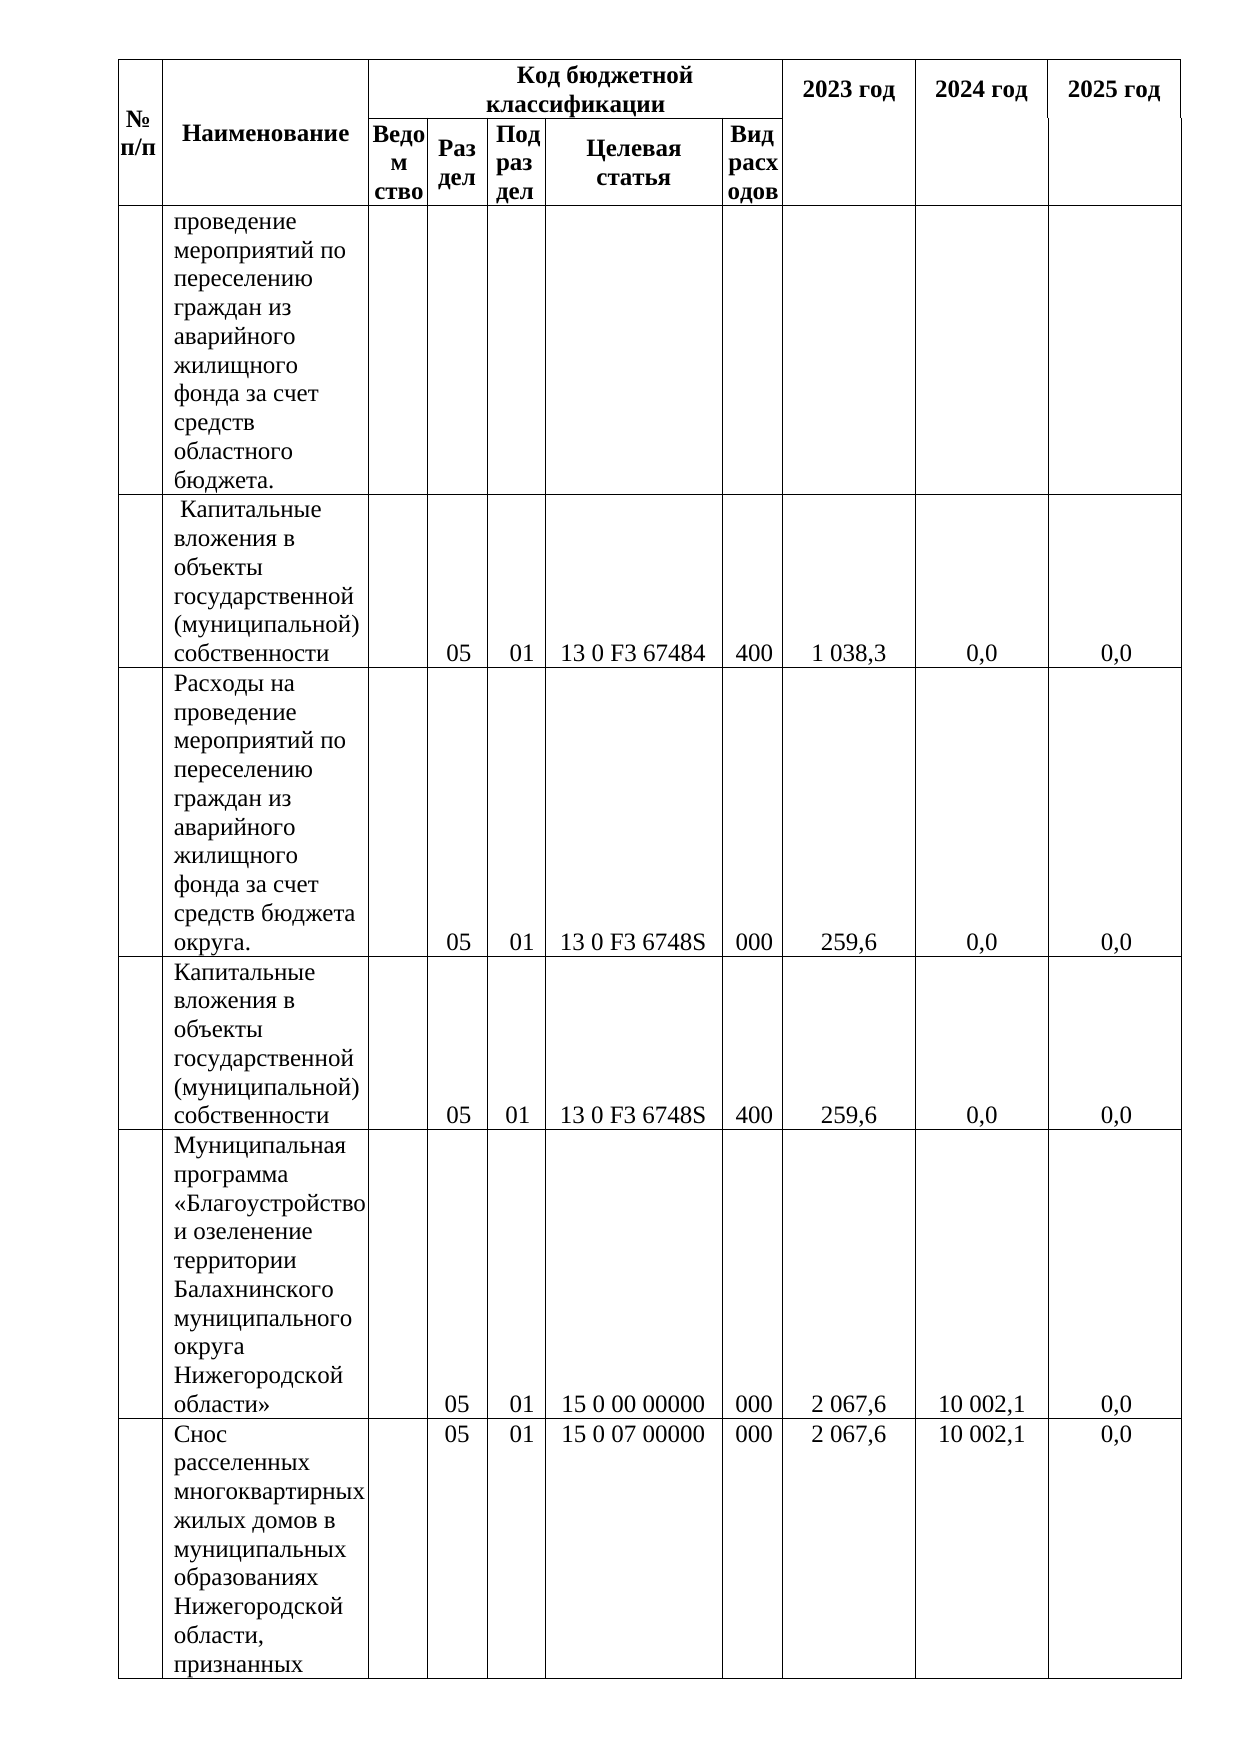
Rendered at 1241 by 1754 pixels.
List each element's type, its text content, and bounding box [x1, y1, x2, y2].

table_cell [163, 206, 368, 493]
table_header № п/п [119, 60, 162, 205]
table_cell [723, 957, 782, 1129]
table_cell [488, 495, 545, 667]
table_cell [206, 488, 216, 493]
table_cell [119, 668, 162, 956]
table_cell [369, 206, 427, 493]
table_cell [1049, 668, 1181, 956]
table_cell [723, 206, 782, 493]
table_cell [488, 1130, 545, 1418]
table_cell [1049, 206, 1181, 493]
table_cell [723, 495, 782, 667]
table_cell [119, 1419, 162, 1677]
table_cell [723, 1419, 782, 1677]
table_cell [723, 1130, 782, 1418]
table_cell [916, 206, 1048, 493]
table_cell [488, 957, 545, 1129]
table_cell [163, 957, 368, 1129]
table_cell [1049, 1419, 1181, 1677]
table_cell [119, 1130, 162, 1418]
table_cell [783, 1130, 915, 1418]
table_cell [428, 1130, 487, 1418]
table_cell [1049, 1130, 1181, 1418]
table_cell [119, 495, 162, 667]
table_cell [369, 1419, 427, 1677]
table_header 2023 год [783, 60, 915, 118]
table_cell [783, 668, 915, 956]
table_header 2024 год [916, 60, 1047, 118]
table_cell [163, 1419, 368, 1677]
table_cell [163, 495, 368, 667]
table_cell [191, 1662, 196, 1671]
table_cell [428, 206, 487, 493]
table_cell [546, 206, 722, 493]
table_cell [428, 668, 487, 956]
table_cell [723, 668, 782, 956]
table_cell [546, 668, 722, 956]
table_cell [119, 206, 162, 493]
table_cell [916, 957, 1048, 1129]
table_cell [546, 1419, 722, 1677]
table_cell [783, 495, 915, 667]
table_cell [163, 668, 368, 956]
table_cell [916, 118, 1048, 205]
table_header Наименование [163, 60, 368, 205]
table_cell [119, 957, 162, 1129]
table_cell Раз дел [428, 119, 487, 205]
table_cell [1049, 118, 1181, 205]
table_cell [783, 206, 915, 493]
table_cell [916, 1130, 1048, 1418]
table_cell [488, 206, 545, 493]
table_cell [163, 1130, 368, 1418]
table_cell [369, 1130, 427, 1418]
table_cell Целевая статья [546, 119, 722, 205]
table_cell Ведом ство [369, 119, 427, 205]
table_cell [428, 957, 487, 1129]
table_cell [783, 118, 915, 205]
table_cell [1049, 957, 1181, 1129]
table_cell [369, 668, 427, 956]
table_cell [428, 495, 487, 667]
table_cell Под раз дел [488, 119, 545, 205]
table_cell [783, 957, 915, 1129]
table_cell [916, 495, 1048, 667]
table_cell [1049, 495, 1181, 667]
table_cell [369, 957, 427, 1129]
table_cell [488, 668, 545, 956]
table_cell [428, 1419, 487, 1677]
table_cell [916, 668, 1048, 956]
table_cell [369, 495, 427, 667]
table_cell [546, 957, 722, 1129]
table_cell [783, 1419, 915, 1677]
table_cell Вид расходов [723, 119, 782, 205]
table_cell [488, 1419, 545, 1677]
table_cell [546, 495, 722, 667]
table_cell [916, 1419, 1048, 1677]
table_header 2025 год [1048, 60, 1180, 118]
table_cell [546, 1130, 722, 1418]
table_header Код бюджетной классификации [369, 60, 782, 118]
